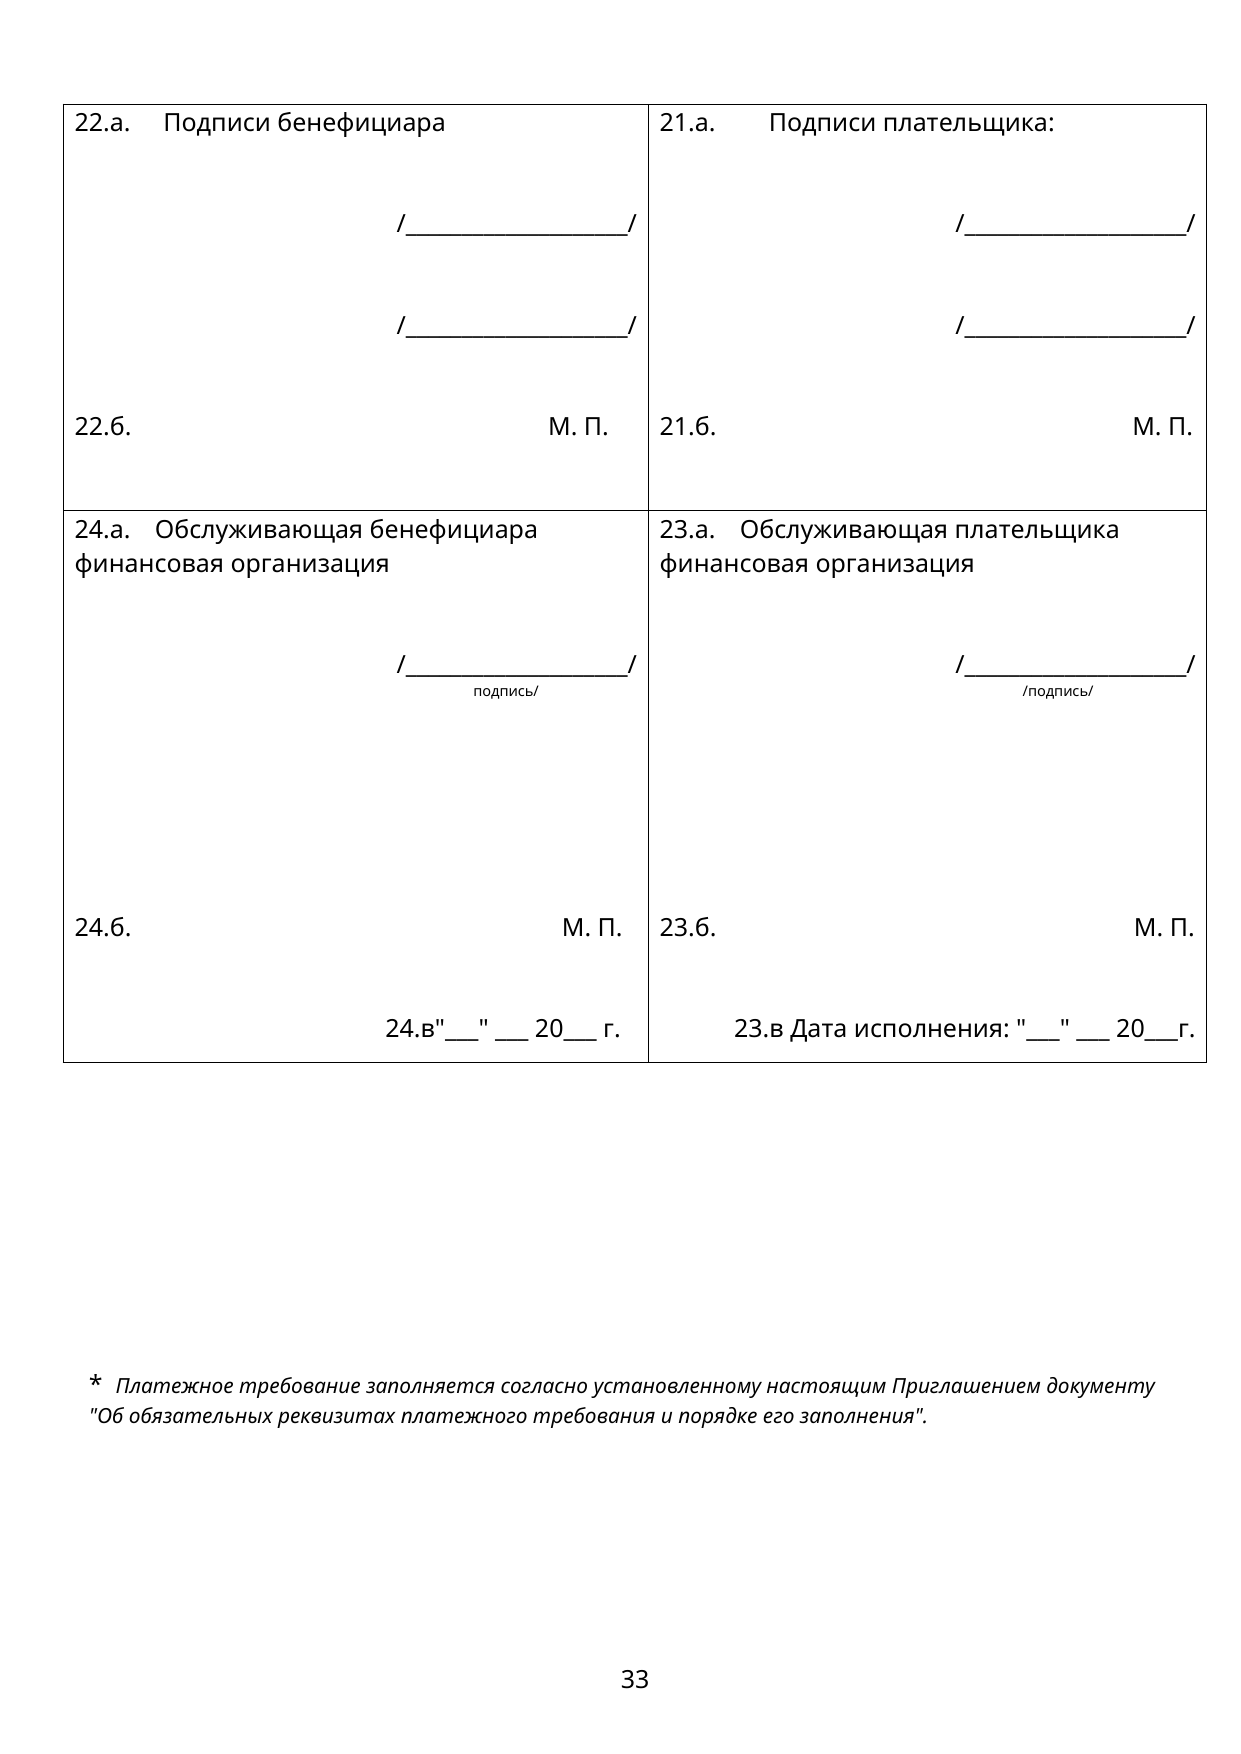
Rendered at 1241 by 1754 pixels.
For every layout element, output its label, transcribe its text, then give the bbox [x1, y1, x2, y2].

table_cell 22.а. Подписи бенефициара /____________________/ /____________________/ 22.б. М. П. [64, 105, 648, 510]
table_cell 21.а. Подписи плательщика: /____________________/ /____________________/ 21.б. М. П. [649, 105, 1206, 510]
text * Платежное требование заполняется согласно установленному настоящим Приглашением документу "Об обязательных реквизитах платежного требования и порядке его заполнения". [89, 1367, 1181, 1429]
table_cell 23.б. М. П. 23.в Дата исполнения: "___" ___ 20___г. [649, 833, 1206, 1062]
table_cell 23.а. Обслуживающая плательщика финансовая организация /____________________/ /подпись/ [649, 511, 1206, 833]
table_cell 24.а. Обслуживающая бенефициара финансовая организация /____________________/ подпись/ [64, 511, 648, 833]
table_cell 24.б. М. П. 24.в"___" ___ 20___ г. [64, 833, 648, 1062]
